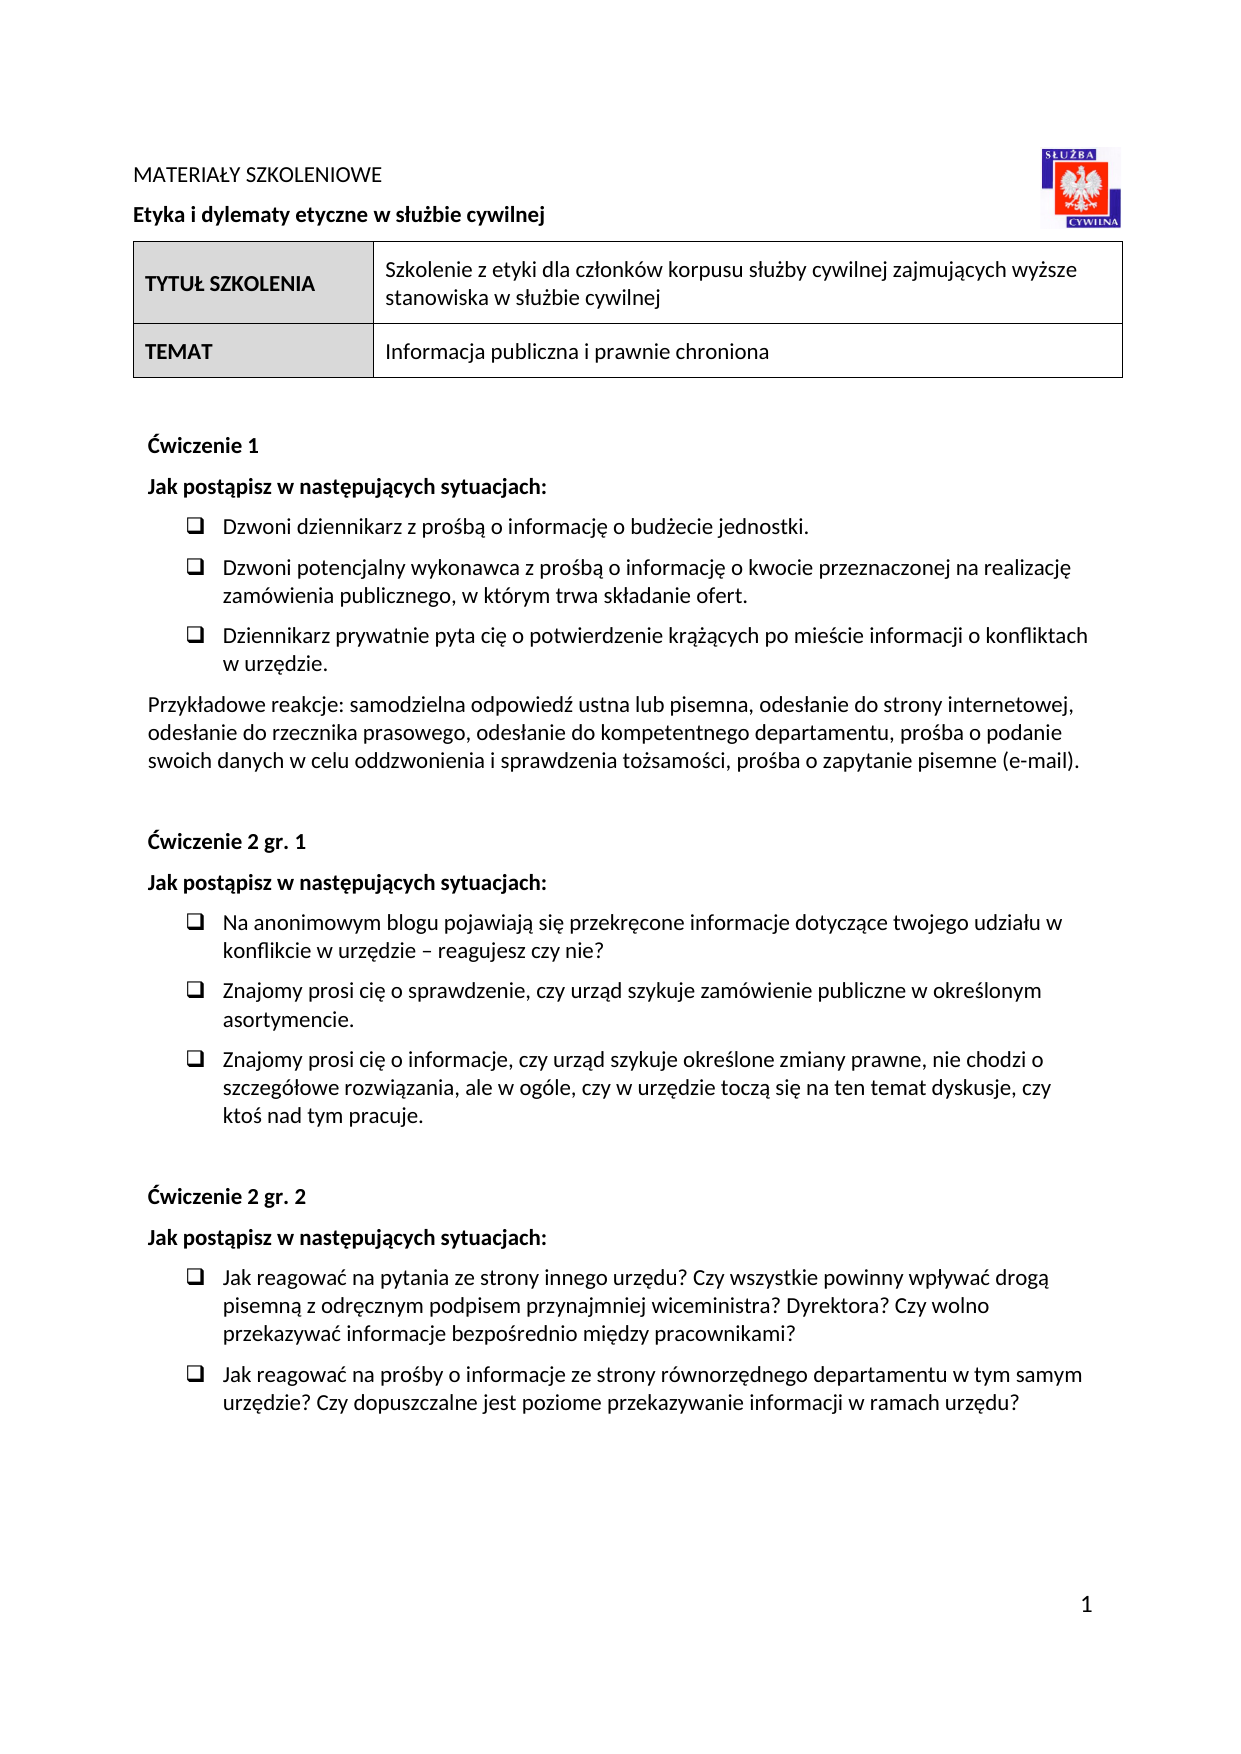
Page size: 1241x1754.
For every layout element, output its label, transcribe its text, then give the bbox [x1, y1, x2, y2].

list Znajomy prosi cię o informacje, czy urząd szykuje określone zmiany prawne, nie chodzi o szczegółowe rozwiązania, ale w ogóle, czy w urzędzie toczą się na ten temat dyskusje, czy ktoś nad tym pracuje. [185, 1045, 1093, 1129]
list Na anonimowym blogu pojawiają się przekręcone informacje dotyczące twojego udziału w konflikcie w urzędzie – reagujesz czy nie? [185, 908, 1093, 964]
list Dziennikarz prywatnie pyta cię o potwierdzenie krążących po mieście informacji o konfliktach w urzędzie. [185, 621, 1093, 677]
table_header TYTUŁ SZKOLENIA [134, 242, 373, 323]
table_header Szkolenie z etyki dla członków korpusu służby cywilnej zajmujących wyższe stanowiska w służbie cywilnej [374, 242, 1122, 323]
text Jak postąpisz w następujących sytuacjach: [148, 1223, 1093, 1251]
list Dzwoni potencjalny wykonawca z prośbą o informację o kwocie przeznaczonej na realizację zamówienia publicznego, w którym trwa składanie ofert. [185, 553, 1093, 609]
table_cell TEMAT [134, 324, 373, 377]
list Jak reagować na pytania ze strony innego urzędu? Czy wszystkie powinny wpływać drogą pisemną z odręcznym podpisem przynajmniej wiceministra? Dyrektora? Czy wolno przekazywać informacje bezpośrednio między pracownikami? [185, 1263, 1093, 1347]
list Znajomy prosi cię o sprawdzenie, czy urząd szykuje zamówienie publiczne w określonym asortymencie. [185, 977, 1093, 1033]
text Ćwiczenie 1 [148, 431, 1093, 459]
text Jak postąpisz w następujących sytuacjach: [148, 868, 1093, 896]
text Ćwiczenie 2 gr. 1 [148, 827, 1093, 855]
text Ćwiczenie 2 gr. 2 [148, 1182, 1093, 1210]
text Przykładowe reakcje: samodzielna odpowiedź ustna lub pisemna, odesłanie do strony internetowej, odesłanie do rzecznika prasowego, odesłanie do kompetentnego departamentu, prośba o podanie swoich danych w celu oddzwonienia i sprawdzenia tożsamości, prośba o zapytanie pisemne (e-mail). [148, 690, 1093, 774]
table_cell Informacja publiczna i prawnie chroniona [374, 324, 1122, 377]
text Jak postąpisz w następujących sytuacjach: [148, 472, 1093, 500]
list Dzwoni dziennikarz z prośbą o informację o budżecie jednostki. [185, 512, 1093, 540]
text MATERIAŁY SZKOLENIOWE [133, 160, 1040, 188]
text Etyka i dylematy etyczne w służbie cywilnej [133, 201, 1040, 229]
list Jak reagować na prośby o informacje ze strony równorzędnego departamentu w tym samym urzędzie? Czy dopuszczalne jest poziome przekazywanie informacji w ramach urzędu? [185, 1360, 1093, 1416]
picture [1040, 147, 1122, 229]
